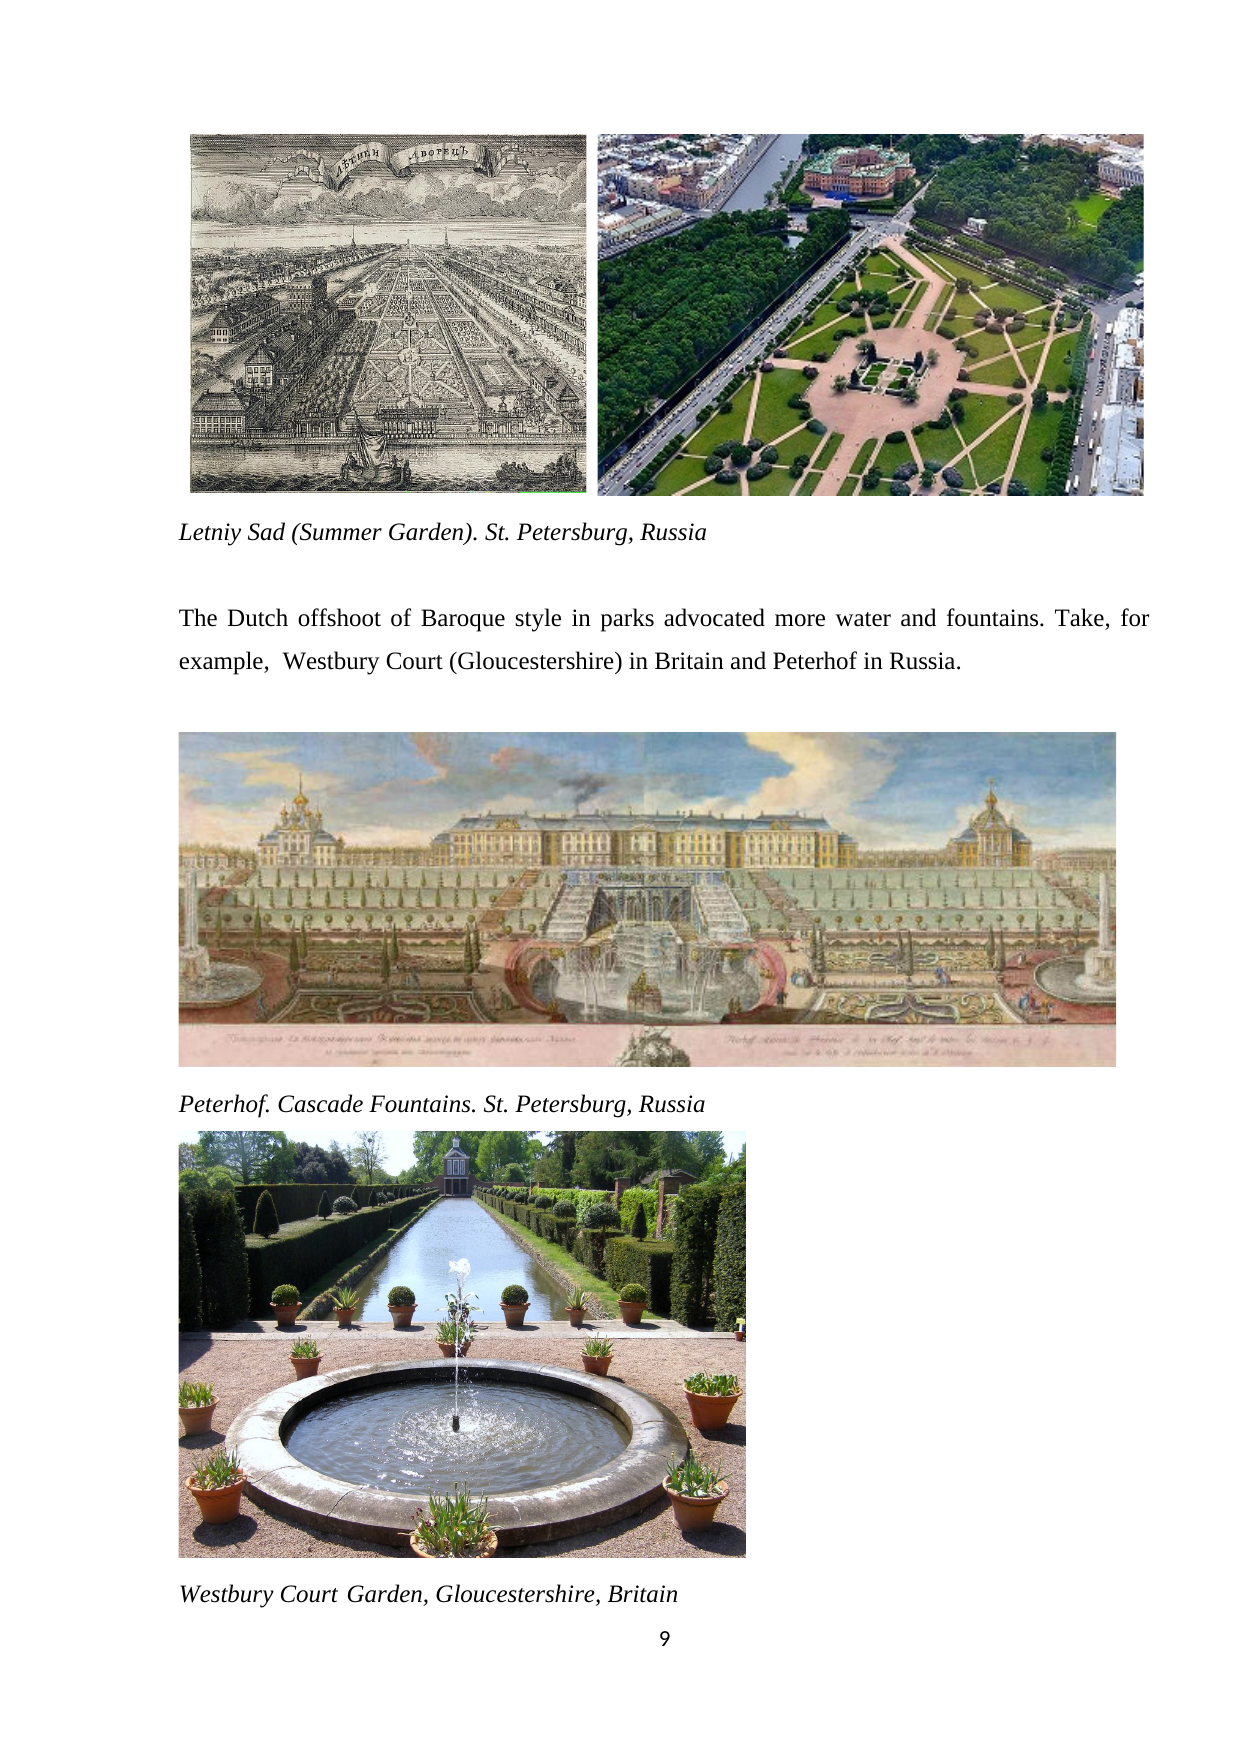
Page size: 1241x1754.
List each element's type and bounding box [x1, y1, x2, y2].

table_header [177, 118, 1152, 1624]
picture [597, 134, 1144, 496]
picture [178, 1131, 746, 1558]
picture [190, 134, 587, 493]
picture [178, 732, 1117, 1067]
